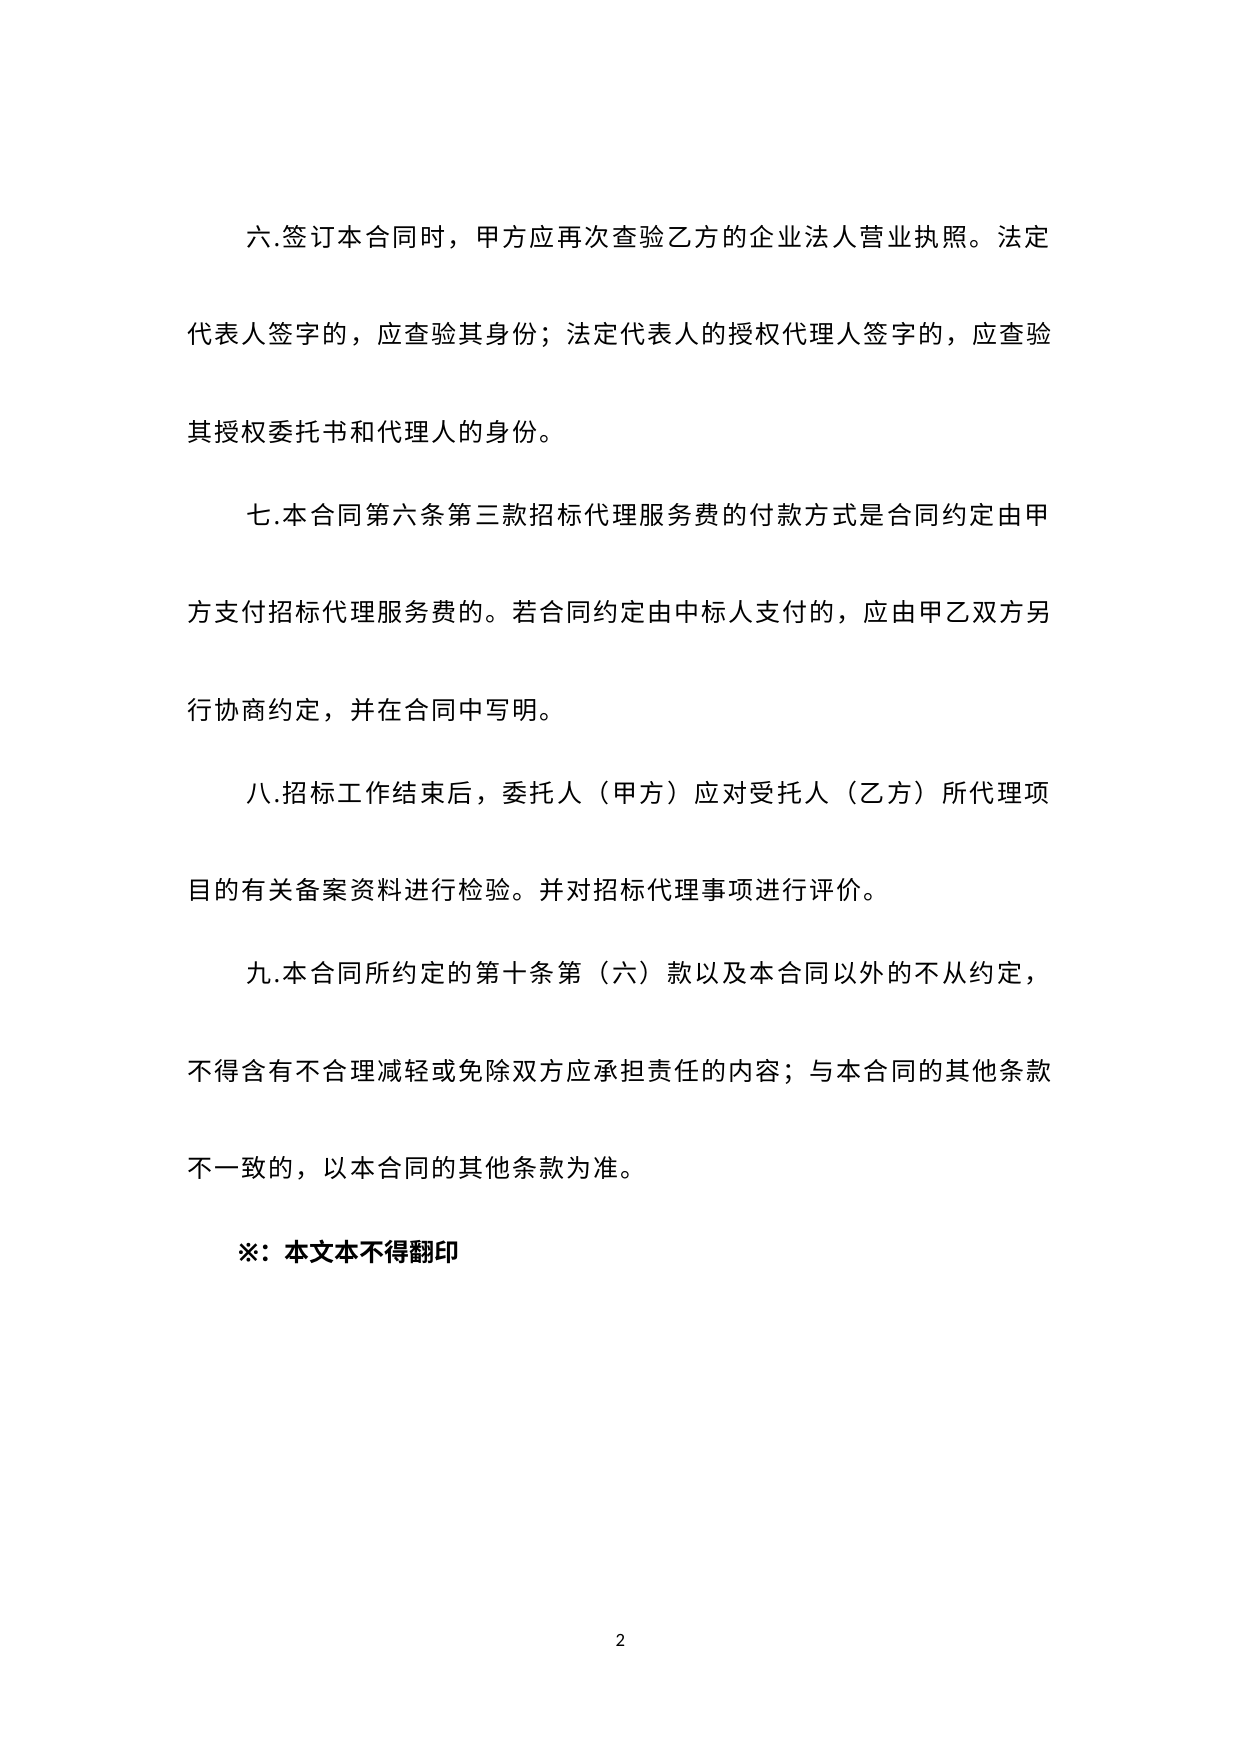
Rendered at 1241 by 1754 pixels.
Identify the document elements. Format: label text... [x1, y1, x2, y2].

list 八.招标工作结束后，委托人（甲方）应对受托人（乙方）所代理项目的有关备案资料进行检验。并对招标代理事项进行评价。 [187, 759, 1053, 921]
list ※：本文本不得翻印 [187, 1218, 1053, 1283]
list 七.本合同第六条第三款招标代理服务费的付款方式是合同约定由甲方支付招标代理服务费的。若合同约定由中标人支付的，应由甲乙双方另行协商约定，并在合同中写明。 [187, 481, 1053, 741]
list 九.本合同所约定的第十条第（六）款以及本合同以外的不从约定，不得含有不合理减轻或免除双方应承担责任的内容；与本合同的其他条款不一致的，以本合同的其他条款为准。 [187, 939, 1053, 1199]
list 六.签订本合同时，甲方应再次查验乙方的企业法人营业执照。法定代表人签字的，应查验其身份；法定代表人的授权代理人签字的，应查验其授权委托书和代理人的身份。 [187, 203, 1053, 463]
